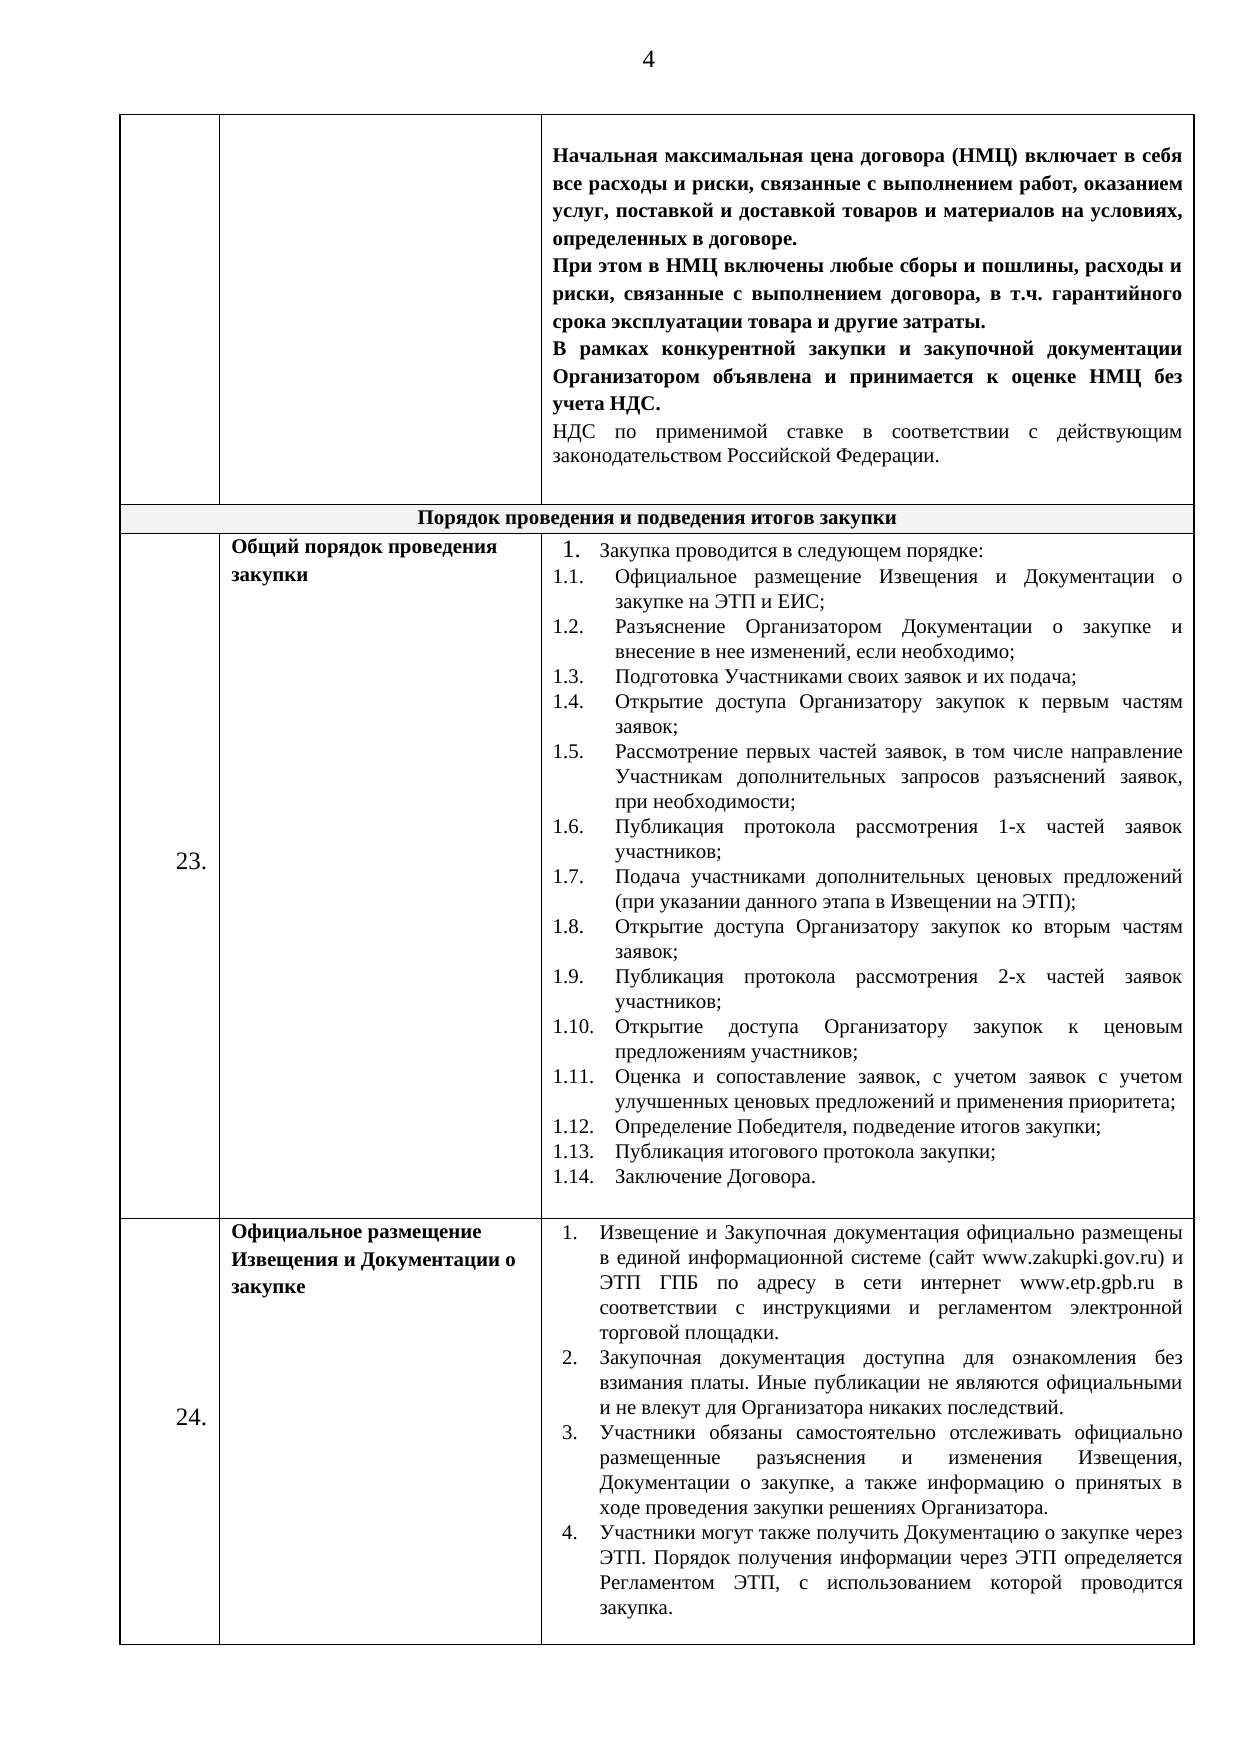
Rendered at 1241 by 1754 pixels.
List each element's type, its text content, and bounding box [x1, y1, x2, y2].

table_cell [121, 1219, 219, 1644]
table_cell Извещение и Закупочная документация официально размещены в единой информационной системе (сайт www.zakupki.gov.ru) и ЭТП ГПБ по адресу в сети интернет www.etp.gpb.ru в соответствии с инструкциями и регламентом электронной торговой площадки. Закупочная документация доступна для ознакомления без взимания платы. Иные публикации не являются официальными и не влекут для Организатора никаких последствий. Участники обязаны самостоятельно отслеживать официально размещенные разъяснения и изменения Извещения, Документации о закупке, а также информацию о принятых в ходе проведения закупки решениях Организатора. Участники могут также получить Документацию о закупке через ЭТП. Порядок получения информации через ЭТП определяется Регламентом ЭТП, с использованием которой проводится закупка. [542, 1219, 1193, 1644]
table_cell [121, 115, 219, 504]
table_cell Закупка проводится в следующем порядке: Официальное размещение Извещения и Документации о закупке на ЭТП и ЕИС; Разъяснение Организатором Документации о закупке и внесение в нее изменений, если необходимо; Подготовка Участниками своих заявок и их подача; Открытие доступа Организатору закупок к первым частям заявок; Рассмотрение первых частей заявок, в том числе направление Участникам дополнительных запросов разъяснений заявок, при необходимости; Публикация протокола рассмотрения 1-х частей заявок участников; Подача участниками дополнительных ценовых предложений (при указании данного этапа в Извещении на ЭТП); Открытие доступа Организатору закупок ко вторым частям заявок; Публикация протокола рассмотрения 2-х частей заявок участников; Открытие доступа Организатору закупок к ценовым предложениям участников; Оценка и сопоставление заявок, с учетом заявок с учетом улучшенных ценовых предложений и применения приоритета; Определение Победителя, подведение итогов закупки; Публикация итогового протокола закупки; Заключение Договора. [542, 534, 1193, 1218]
table_cell Официальное размещение Извещения и Документации о закупке [220, 1219, 541, 1644]
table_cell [542, 115, 1193, 504]
table_cell [121, 534, 219, 1218]
table_cell Общий порядок проведения закупки [220, 534, 541, 1218]
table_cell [220, 115, 541, 504]
table_cell Порядок проведения и подведения итогов закупки [121, 505, 1193, 533]
